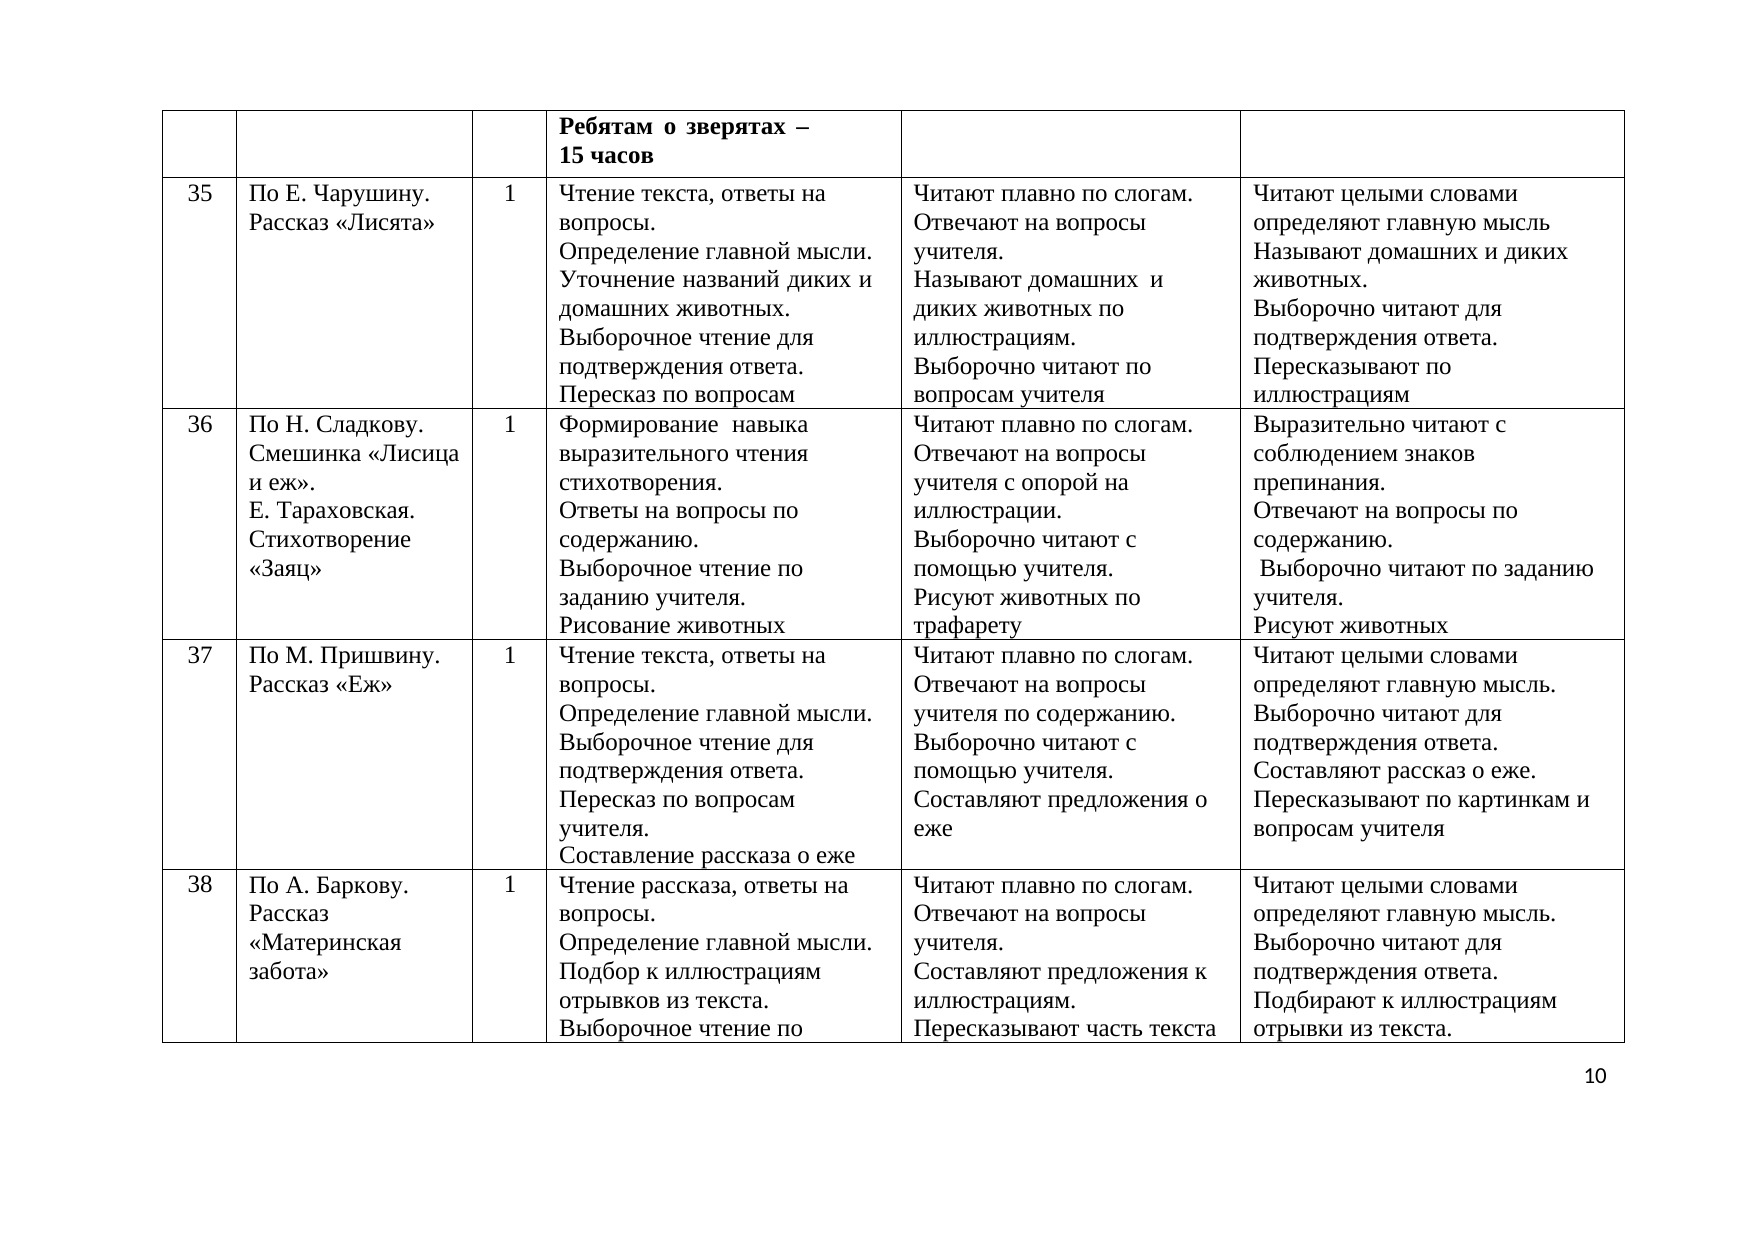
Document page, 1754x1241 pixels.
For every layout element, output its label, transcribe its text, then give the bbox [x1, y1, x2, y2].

table_cell Читают целыми словами определяют главную мысль. Выборочно читают для подтверждения ответа. Составляют рассказ о еже. Пересказывают по картинкам и вопросам учителя [1241, 640, 1624, 869]
table_cell 1 [473, 640, 546, 869]
table_cell Читают плавно по слогам. Отвечают на вопросы учителя по содержанию. Выборочно читают с помощью учителя. Составляют предложения о еже [902, 640, 1240, 869]
table_cell Чтение текста, ответы на вопросы. Определение главной мысли. Выборочное чтение для подтверждения ответа. Пересказ по вопросам учителя. Составление рассказа о еже [547, 640, 901, 869]
table_cell 38 [163, 870, 236, 1042]
table_cell По Н. Сладкову. Смешинка «Лисица и еж». Е. Тараховская. Стихотворение «Заяц» [237, 409, 472, 639]
table_cell Читают целыми словами определяют главную мысль Называют домашних и диких животных. Выборочно читают для подтверждения ответа. Пересказывают по иллюстрациям [1241, 178, 1624, 408]
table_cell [902, 870, 1240, 1042]
table_cell [163, 111, 236, 177]
table_cell Читают плавно по слогам. Отвечают на вопросы учителя. Называют домашних и диких животных по иллюстрациям. Выборочно читают по вопросам учителя [902, 178, 1240, 408]
table_cell [473, 111, 546, 177]
table_cell [1241, 111, 1624, 177]
table_cell 35 [163, 178, 236, 408]
table_cell Ребятам о зверятах – 15 часов [547, 111, 901, 177]
table_cell 1 [473, 870, 546, 1042]
table_cell [237, 111, 472, 177]
table_cell Читают плавно по слогам. Отвечают на вопросы учителя с опорой на иллюстрации. Выборочно читают с помощью учителя. Рисуют животных по трафарету [902, 409, 1240, 639]
table_cell Формирование навыка выразительного чтения стихотворения. Ответы на вопросы по содержанию. Выборочное чтение по заданию учителя. Рисование животных [547, 409, 901, 639]
table_cell По М. Пришвину. Рассказ «Еж» [237, 640, 472, 869]
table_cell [547, 870, 901, 1042]
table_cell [237, 870, 472, 1042]
table_cell По Е. Чарушину. Рассказ «Лисята» [237, 178, 472, 408]
table_cell 1 [473, 409, 546, 639]
table_cell 37 [163, 640, 236, 869]
table_cell 36 [163, 409, 236, 639]
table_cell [1241, 870, 1624, 1042]
table_cell 1 [473, 178, 546, 408]
table_cell Выразительно читают с соблюдением знаков препинания. Отвечают на вопросы по содержанию. Выборочно читают по заданию учителя. Рисуют животных [1241, 409, 1624, 639]
table_cell Чтение текста, ответы на вопросы. Определение главной мысли. Уточнение названий диких и домашних животных. Выборочное чтение для подтверждения ответа. Пересказ по вопросам [547, 178, 901, 408]
table_cell [902, 111, 1240, 177]
